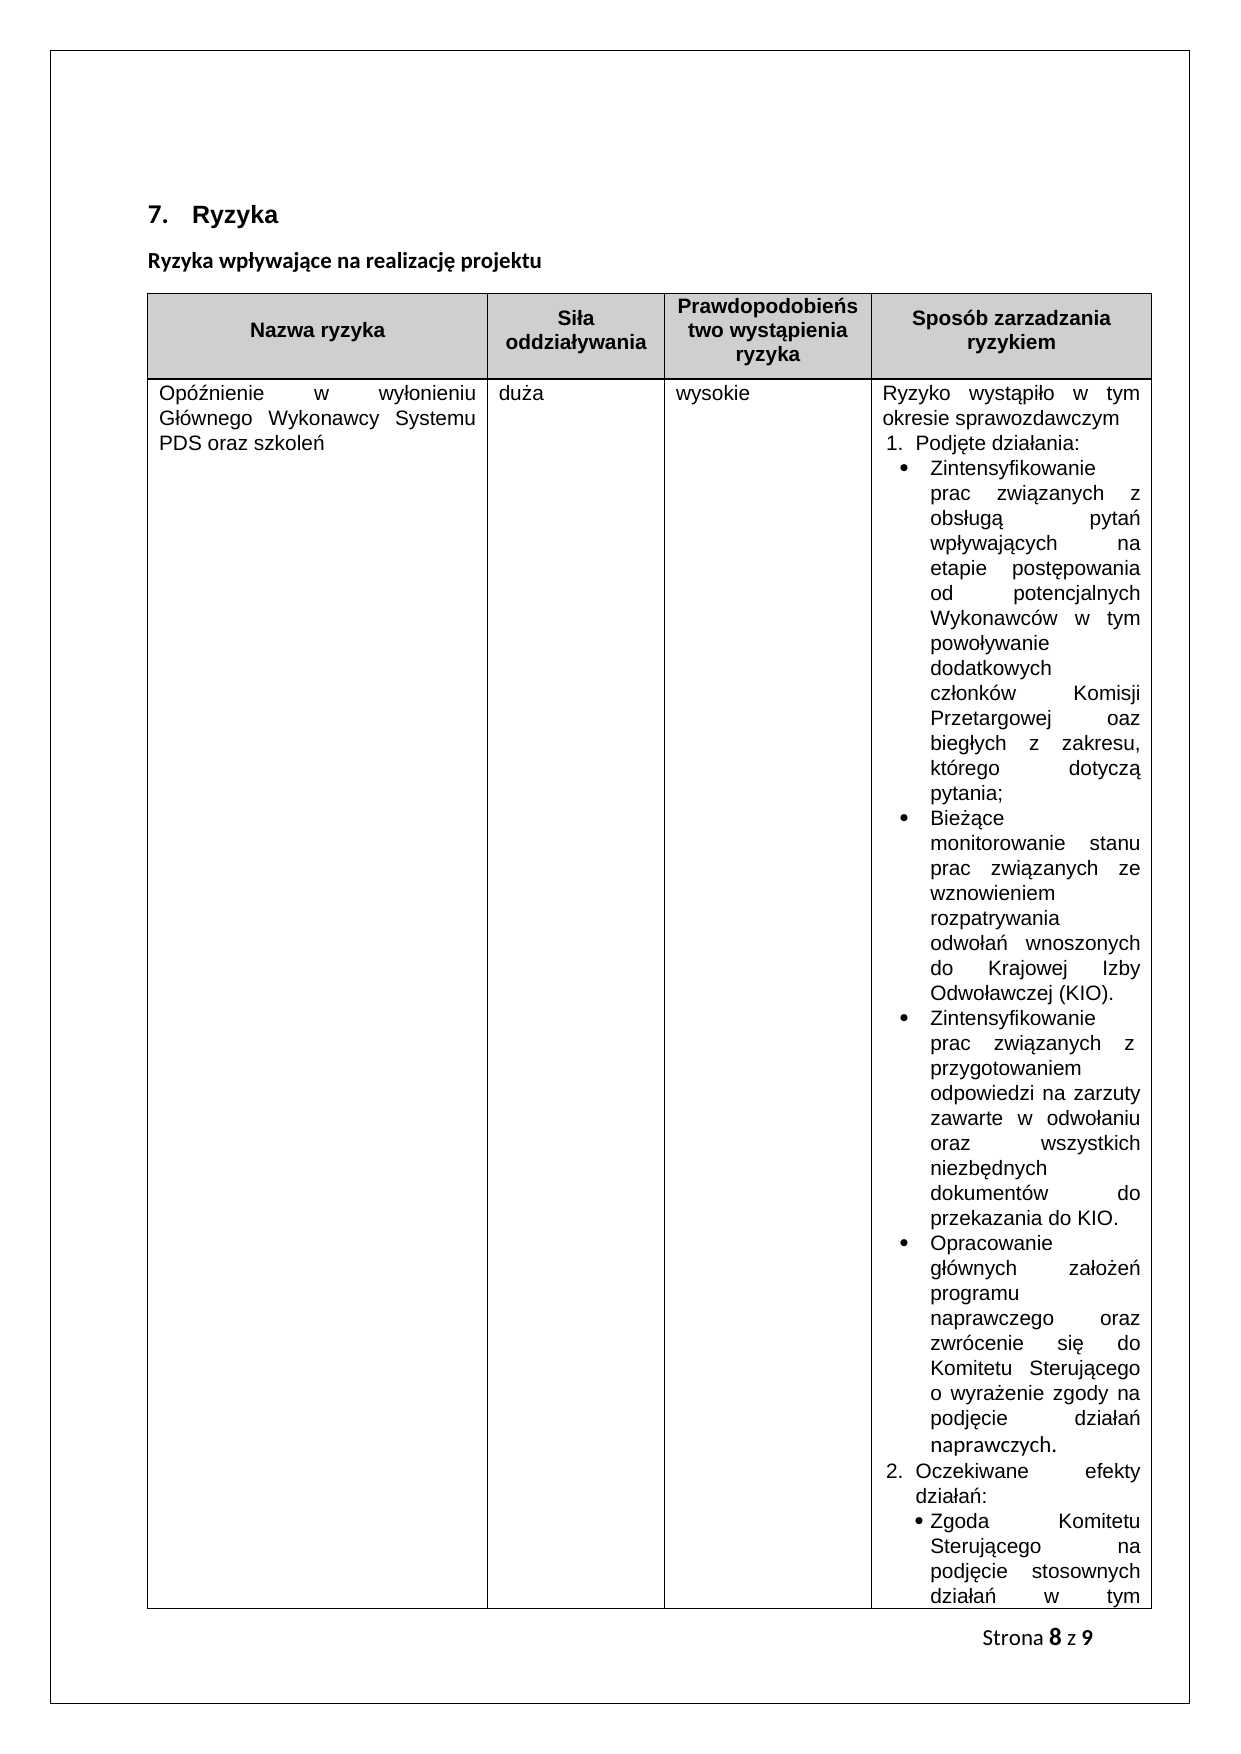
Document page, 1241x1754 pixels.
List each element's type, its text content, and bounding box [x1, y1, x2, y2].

table_header Nazwa ryzyka [148, 294, 487, 378]
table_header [872, 380, 1151, 1608]
table_header wysokie [665, 380, 871, 1608]
list Ryzyka [148, 198, 1093, 231]
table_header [148, 380, 487, 1608]
table_header Sposób zarzadzania ryzykiem [872, 294, 1151, 378]
text Ryzyka wpływające na realizację projektu [148, 246, 1093, 274]
table_header duża [488, 380, 664, 1608]
table_header Siła oddziaływania [488, 294, 664, 378]
table_header Prawdopodobieństwo wystąpienia ryzyka [665, 294, 871, 378]
